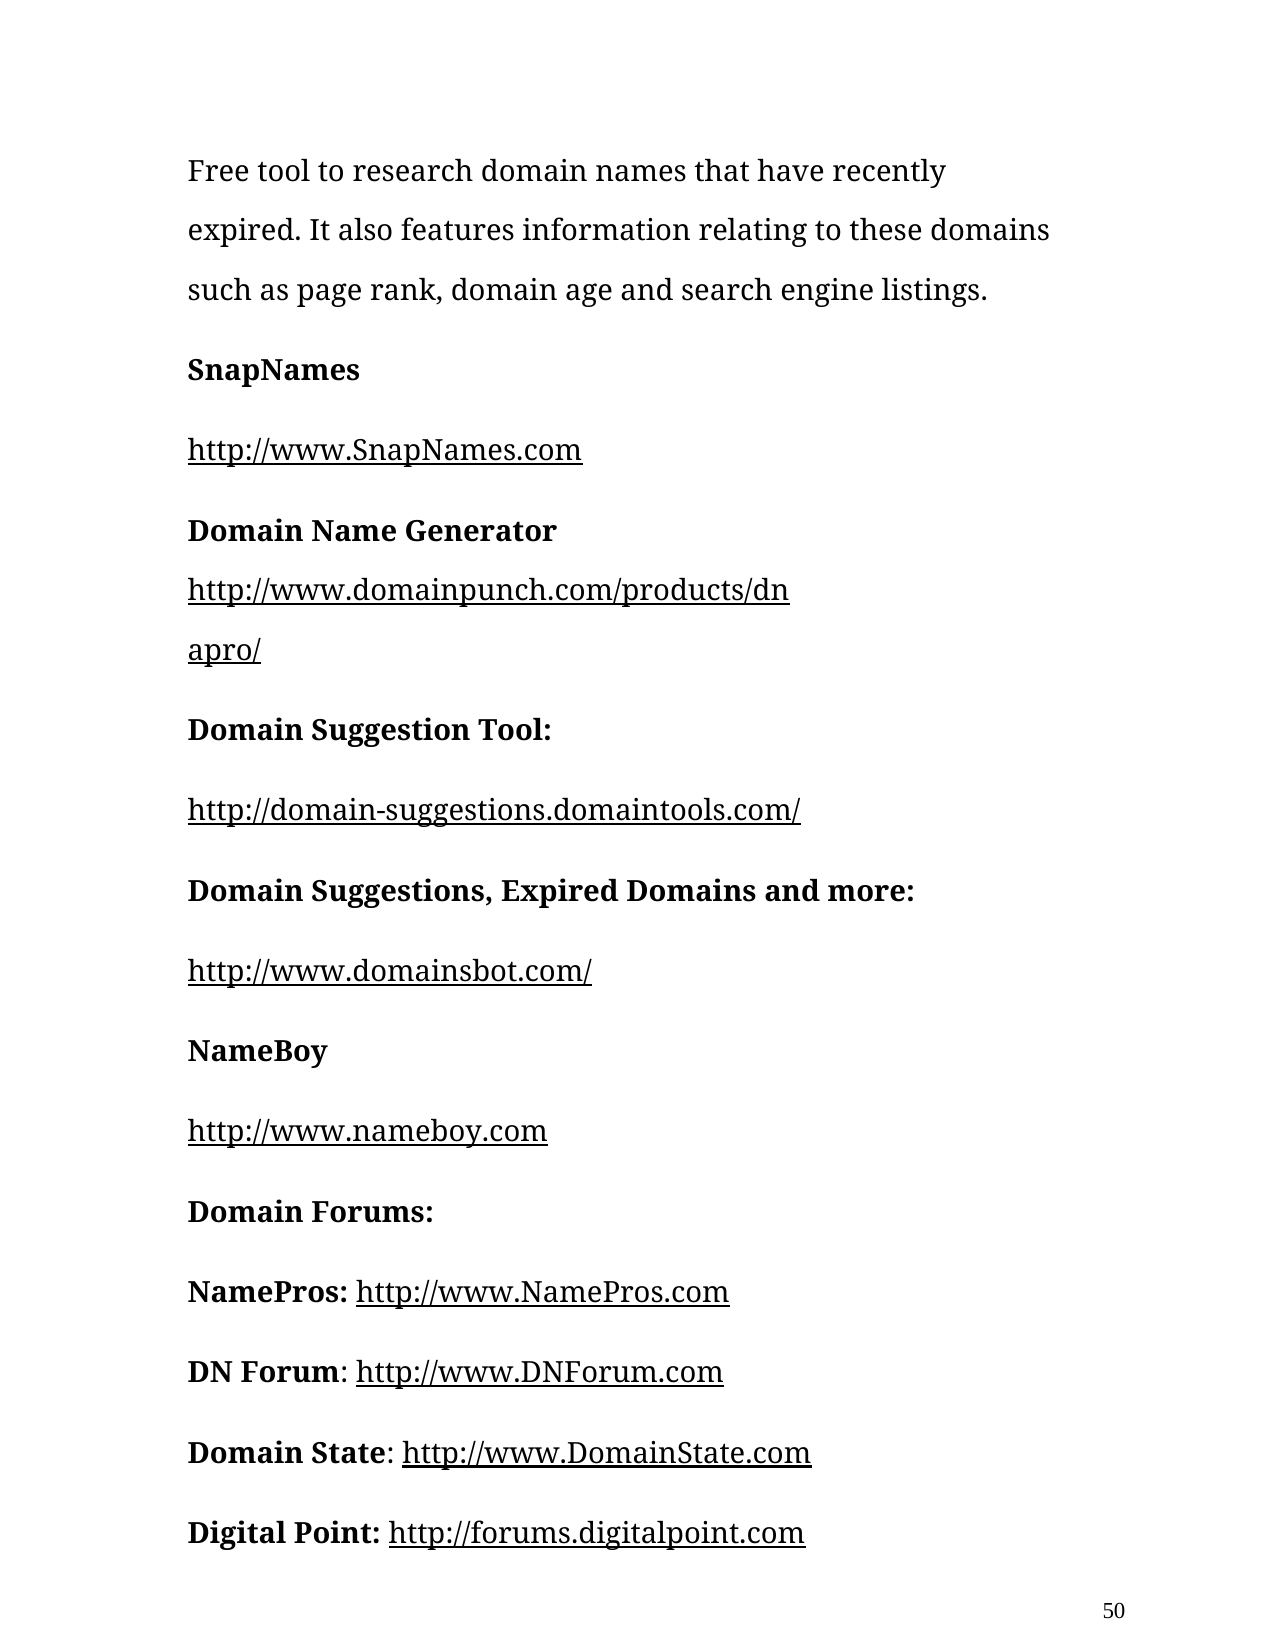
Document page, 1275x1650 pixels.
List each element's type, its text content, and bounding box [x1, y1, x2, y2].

text Domain Suggestion Tool: [187, 709, 1125, 749]
text Free tool to research domain names that have recently expired. It also features information relating to these domains such as page rank, domain age and search engine listings. [187, 150, 1067, 309]
text Digital Point: http://forums.digitalpoint.com [187, 1512, 1125, 1552]
text NameBoy [187, 1030, 1125, 1070]
text DN Forum: http://www.DNForum.com [187, 1352, 1125, 1391]
text Domain Suggestions, Expired Domains and more: [187, 870, 1125, 909]
text Domain Name Generator http://www.domainpunch.com/products/dnapro/ [187, 510, 792, 668]
text http://www.SnapNames.com [187, 429, 1125, 469]
text SnapNames [187, 349, 1125, 389]
text Domain State: http://www.DomainState.com [187, 1432, 1125, 1472]
text NamePros: http://www.NamePros.com [187, 1271, 1125, 1311]
text http://www.nameboy.com [187, 1111, 1125, 1150]
text Domain Forums: [187, 1191, 1125, 1231]
text http://domain-suggestions.domaintools.com/ [187, 789, 1125, 829]
text http://www.domainsbot.com/ [187, 950, 1125, 990]
